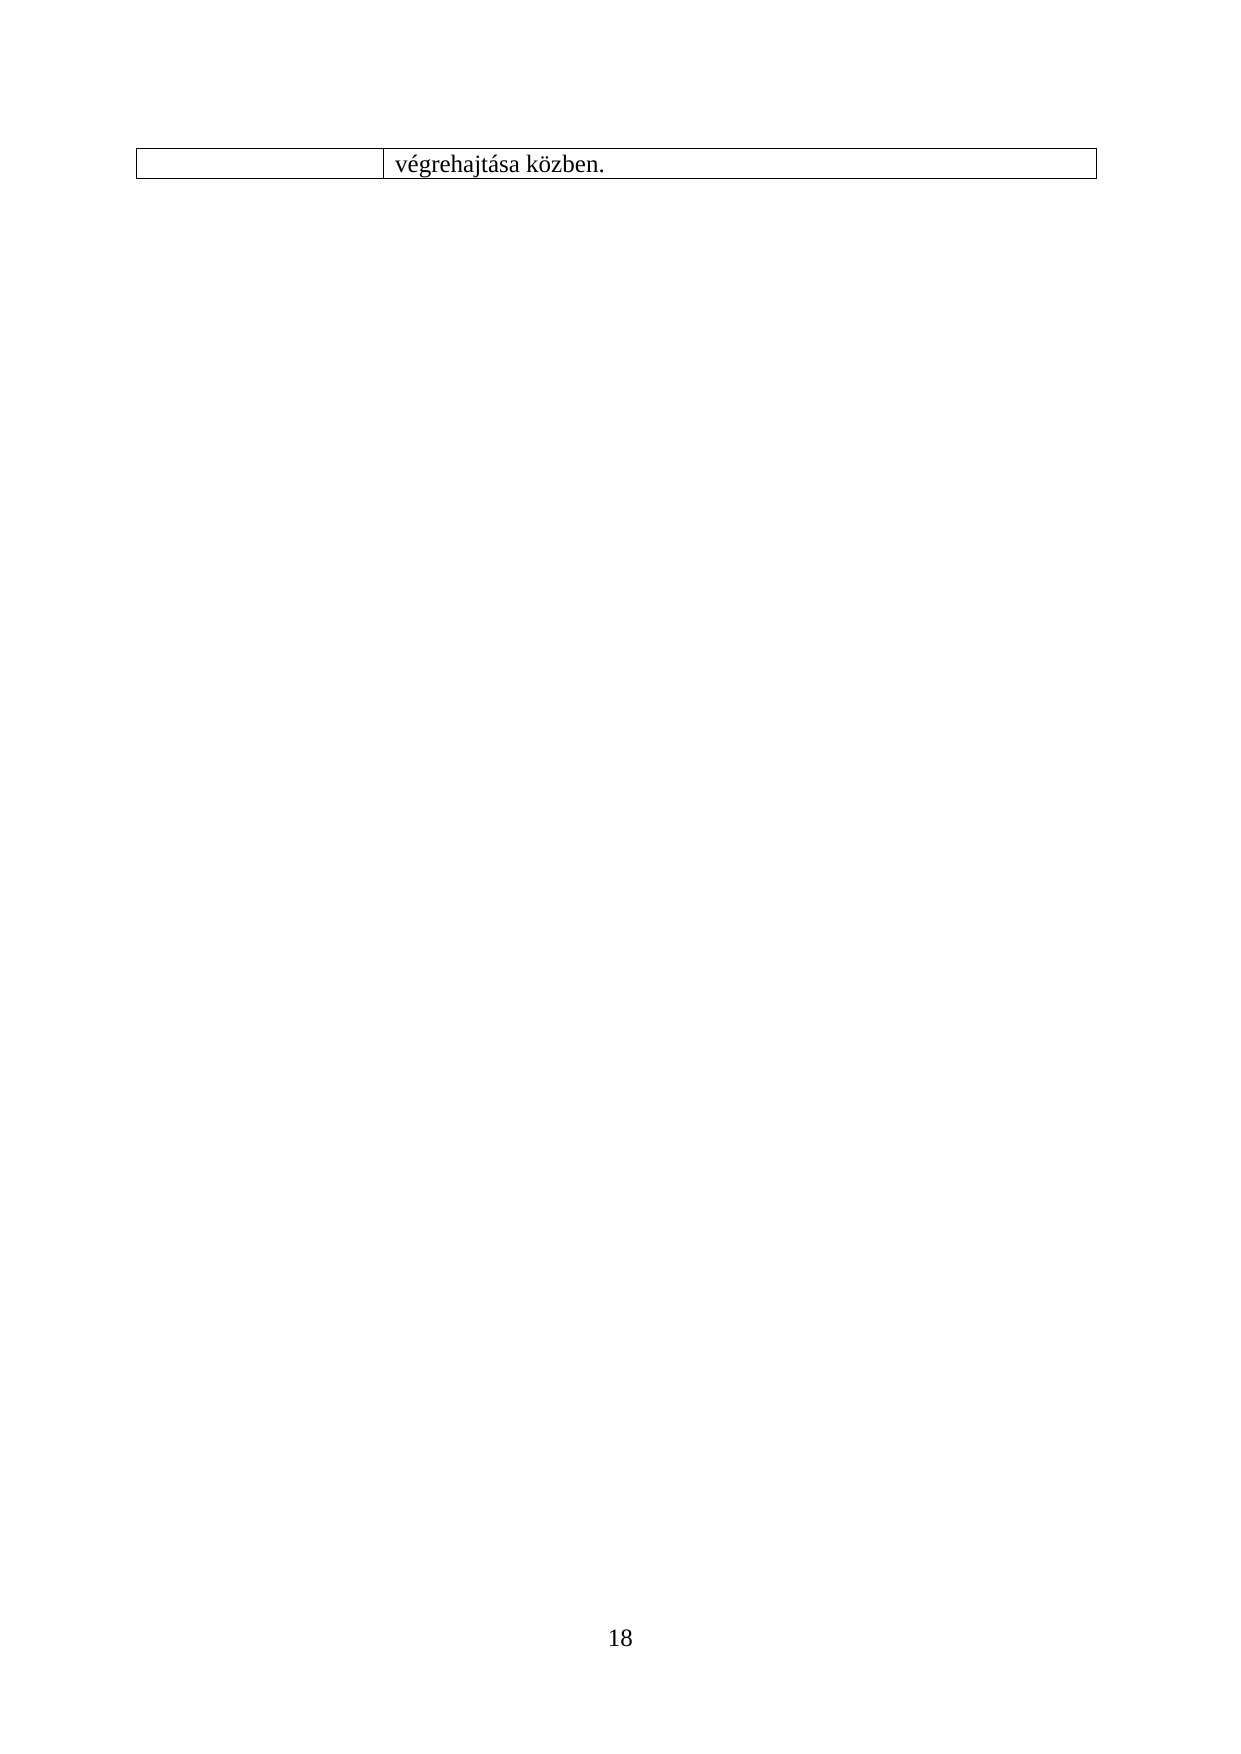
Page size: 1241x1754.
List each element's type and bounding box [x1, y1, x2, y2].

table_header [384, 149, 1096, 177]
table_header [137, 149, 383, 177]
